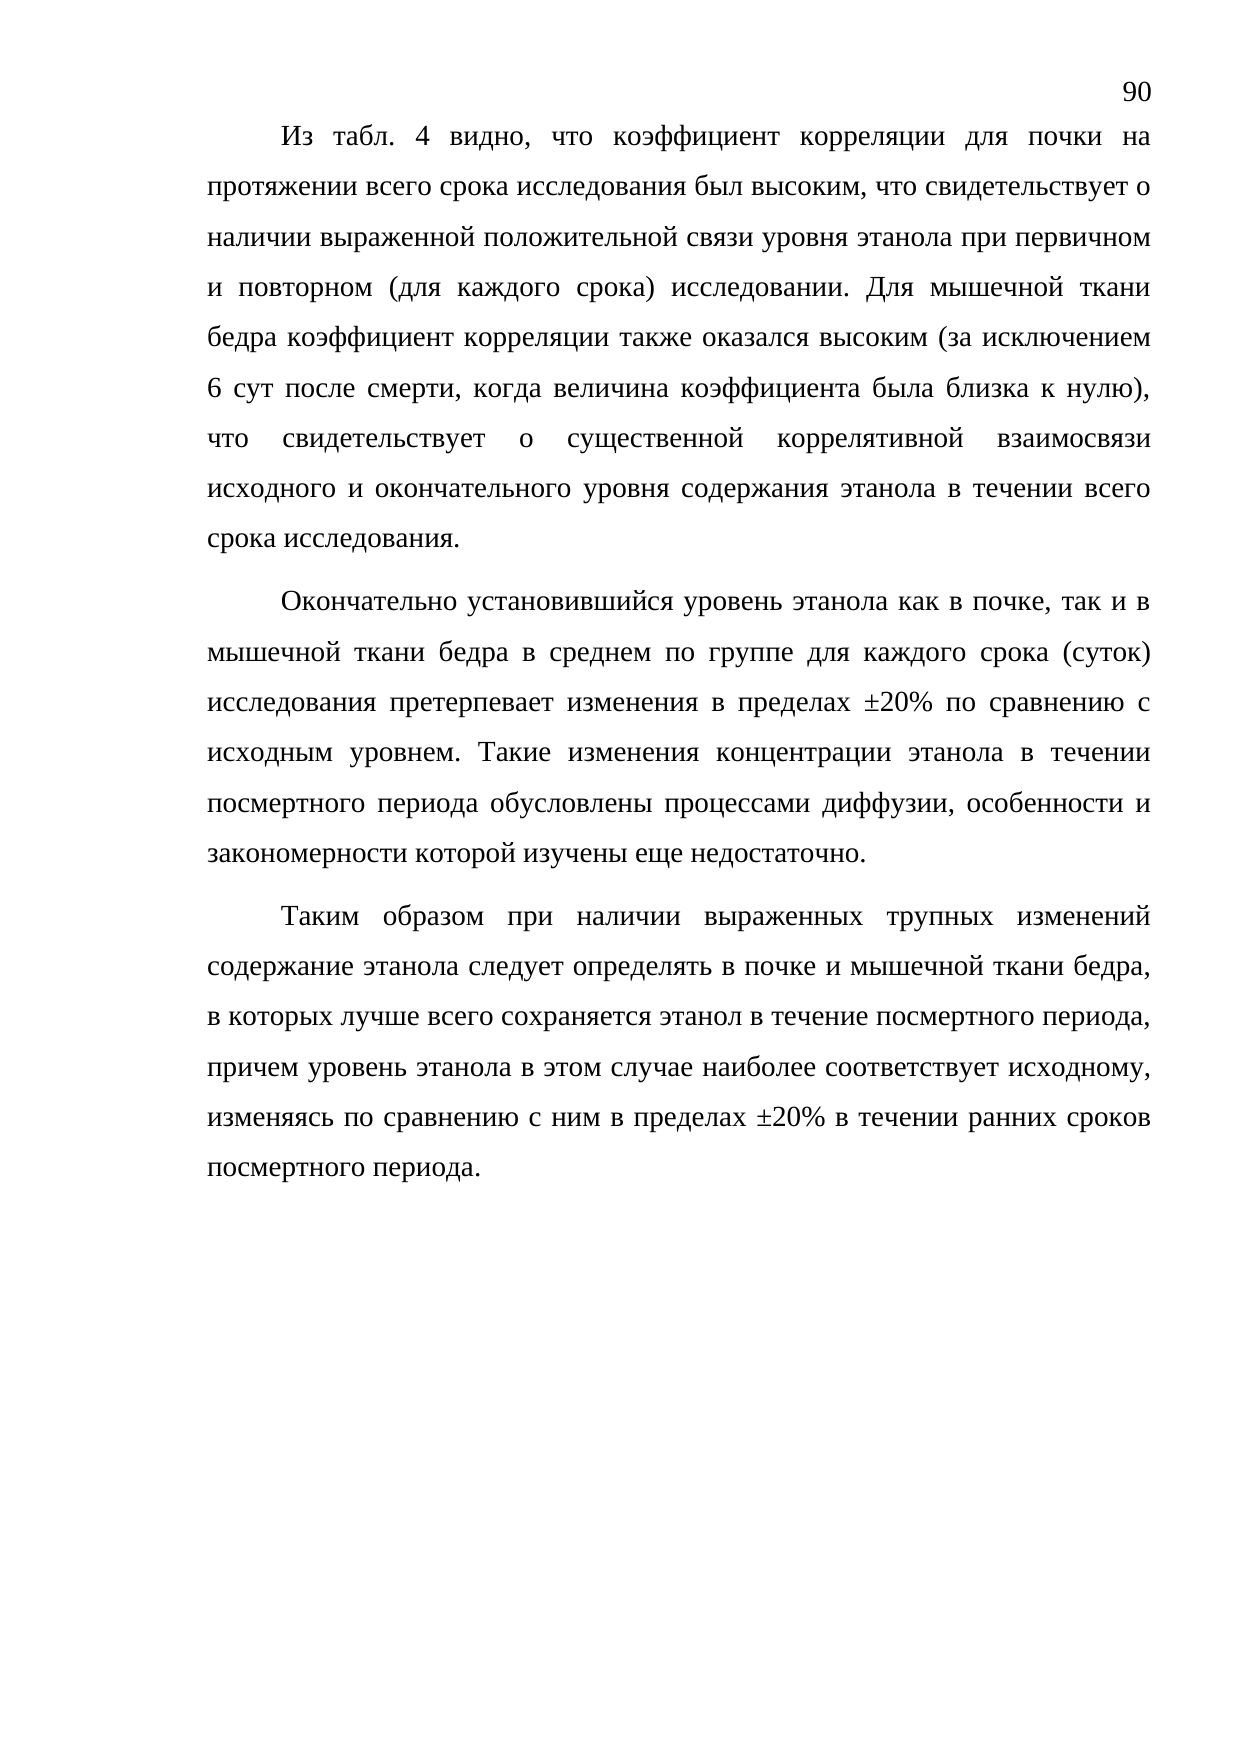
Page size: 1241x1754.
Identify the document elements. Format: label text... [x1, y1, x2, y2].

text Таким образом при наличии выраженных трупных изменений содержание этанола следует определять в почке и мышечной ткани бедра, в которых лучше всего сохраняется этанол в течение посмертного периода, причем уровень этанола в этом случае наиболее соответствует исходному, изменяясь по сравнению с ним в пределах ±20% в течении ранних сроков посмертного периода. [207, 898, 1152, 1183]
text Из табл. 4 видно, что коэффициент корреляции для почки на протяжении всего срока исследования был высоким, что свидетельствует о наличии выраженной положительной связи уровня этанола при первичном и повторном (для каждого срока) исследовании. Для мышечной ткани бедра коэффициент корреляции также оказался высоким (за исключением 6 сут после смерти, когда величина коэффициента была близка к нулю), что свидетельствует о существенной коррелятивной взаимосвязи исходного и окончательного уровня содержания этанола в течении всего срока исследования. [207, 118, 1152, 554]
text Окончательно установившийся уровень этанола как в почке, так и в мышечной ткани бедра в среднем по группе для каждого срока (суток) исследования претерпевает изменения в пределах ±20% по сравнению с исходным уровнем. Такие изменения концентрации этанола в течении посмертного периода обусловлены процессами диффузии, особенности и закономерности которой изучены еще недостаточно. [207, 583, 1152, 868]
